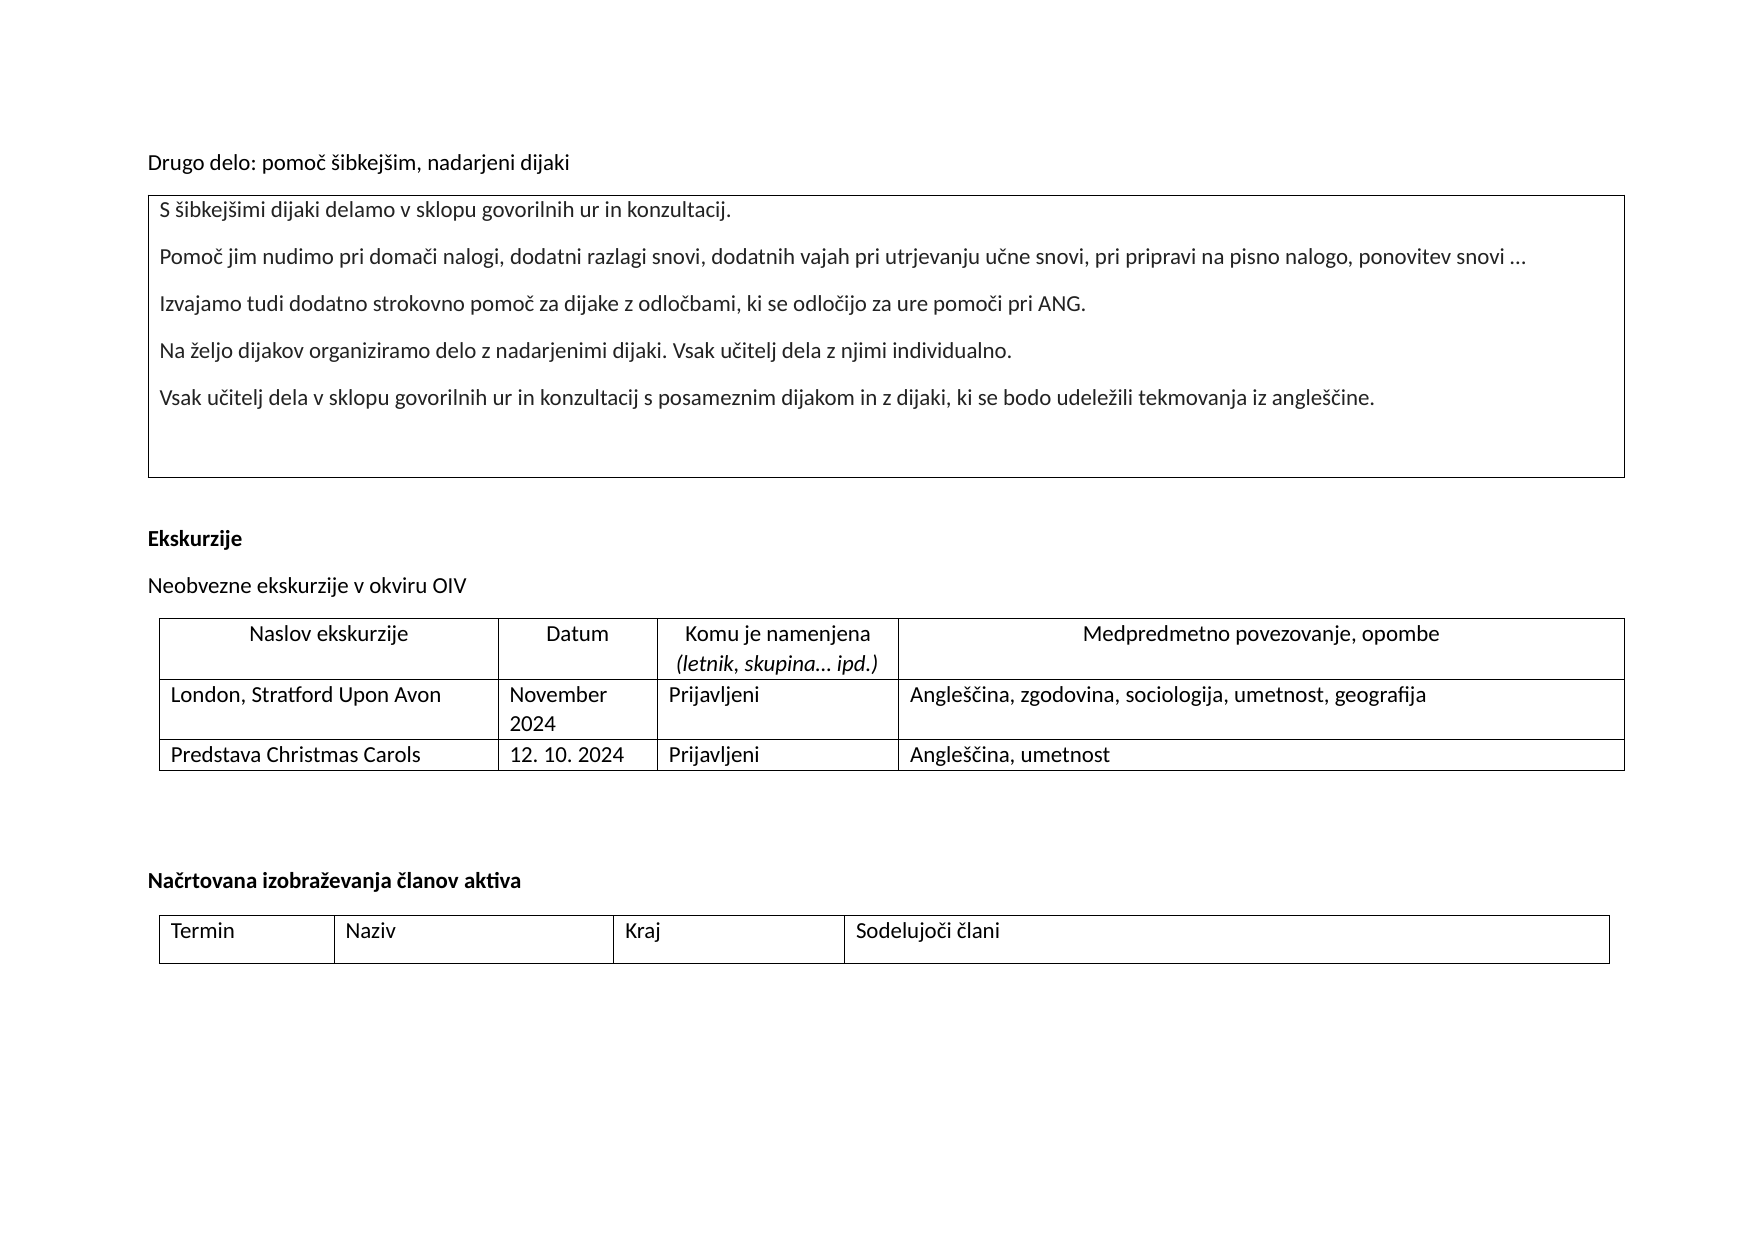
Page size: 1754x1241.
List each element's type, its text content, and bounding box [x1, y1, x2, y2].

table_header Komu je namenjena (letnik, skupina… ipd.) [658, 619, 898, 679]
table_cell Predstava Christmas Carols [160, 740, 498, 769]
text Drugo delo: pomoč šibkejšim, nadarjeni dijaki [148, 148, 1606, 176]
text Neobvezne ekskurzije v okviru OIV [148, 571, 1606, 599]
table_cell 12. 10. 2024 [499, 740, 657, 769]
table_cell Prijavljeni [658, 740, 898, 769]
table_header Medpredmetno povezovanje, opombe [899, 619, 1624, 679]
table_cell Angleščina, zgodovina, sociologija, umetnost, geografija [899, 680, 1624, 739]
table_cell Prijavljeni [658, 680, 898, 739]
table_cell Angleščina, umetnost [899, 740, 1624, 769]
table_header Kraj [614, 916, 844, 963]
table_header Naslov ekskurzije [160, 619, 498, 679]
table_header Termin [160, 916, 334, 963]
text Načrtovana izobraževanja članov aktiva [148, 866, 1606, 894]
table_cell November 2024 [499, 680, 657, 739]
text Ekskurzije [148, 524, 1606, 553]
table_header Sodelujoči člani [845, 916, 1609, 963]
table_header Naziv [335, 916, 613, 963]
table_cell London, Stratford Upon Avon [160, 680, 498, 739]
table_header S šibkejšimi dijaki delamo v sklopu govorilnih ur in konzultacij. Pomoč jim nudimo pri domači nalogi, dodatni razlagi snovi, dodatnih vajah pri utrjevanju učne snovi, pri pripravi na pisno nalogo, ponovitev snovi … Izvajamo tudi dodatno strokovno pomoč za dijake z odločbami, ki se odločijo za ure pomoči pri ANG. Na željo dijakov organiziramo delo z nadarjenimi dijaki. Vsak učitelj dela z njimi individualno. Vsak učitelj dela v sklopu govorilnih ur in konzultacij s posameznim dijakom in z dijaki, ki se bodo udeležili tekmovanja iz angleščine. [149, 196, 1624, 477]
table_header Datum [499, 619, 657, 679]
